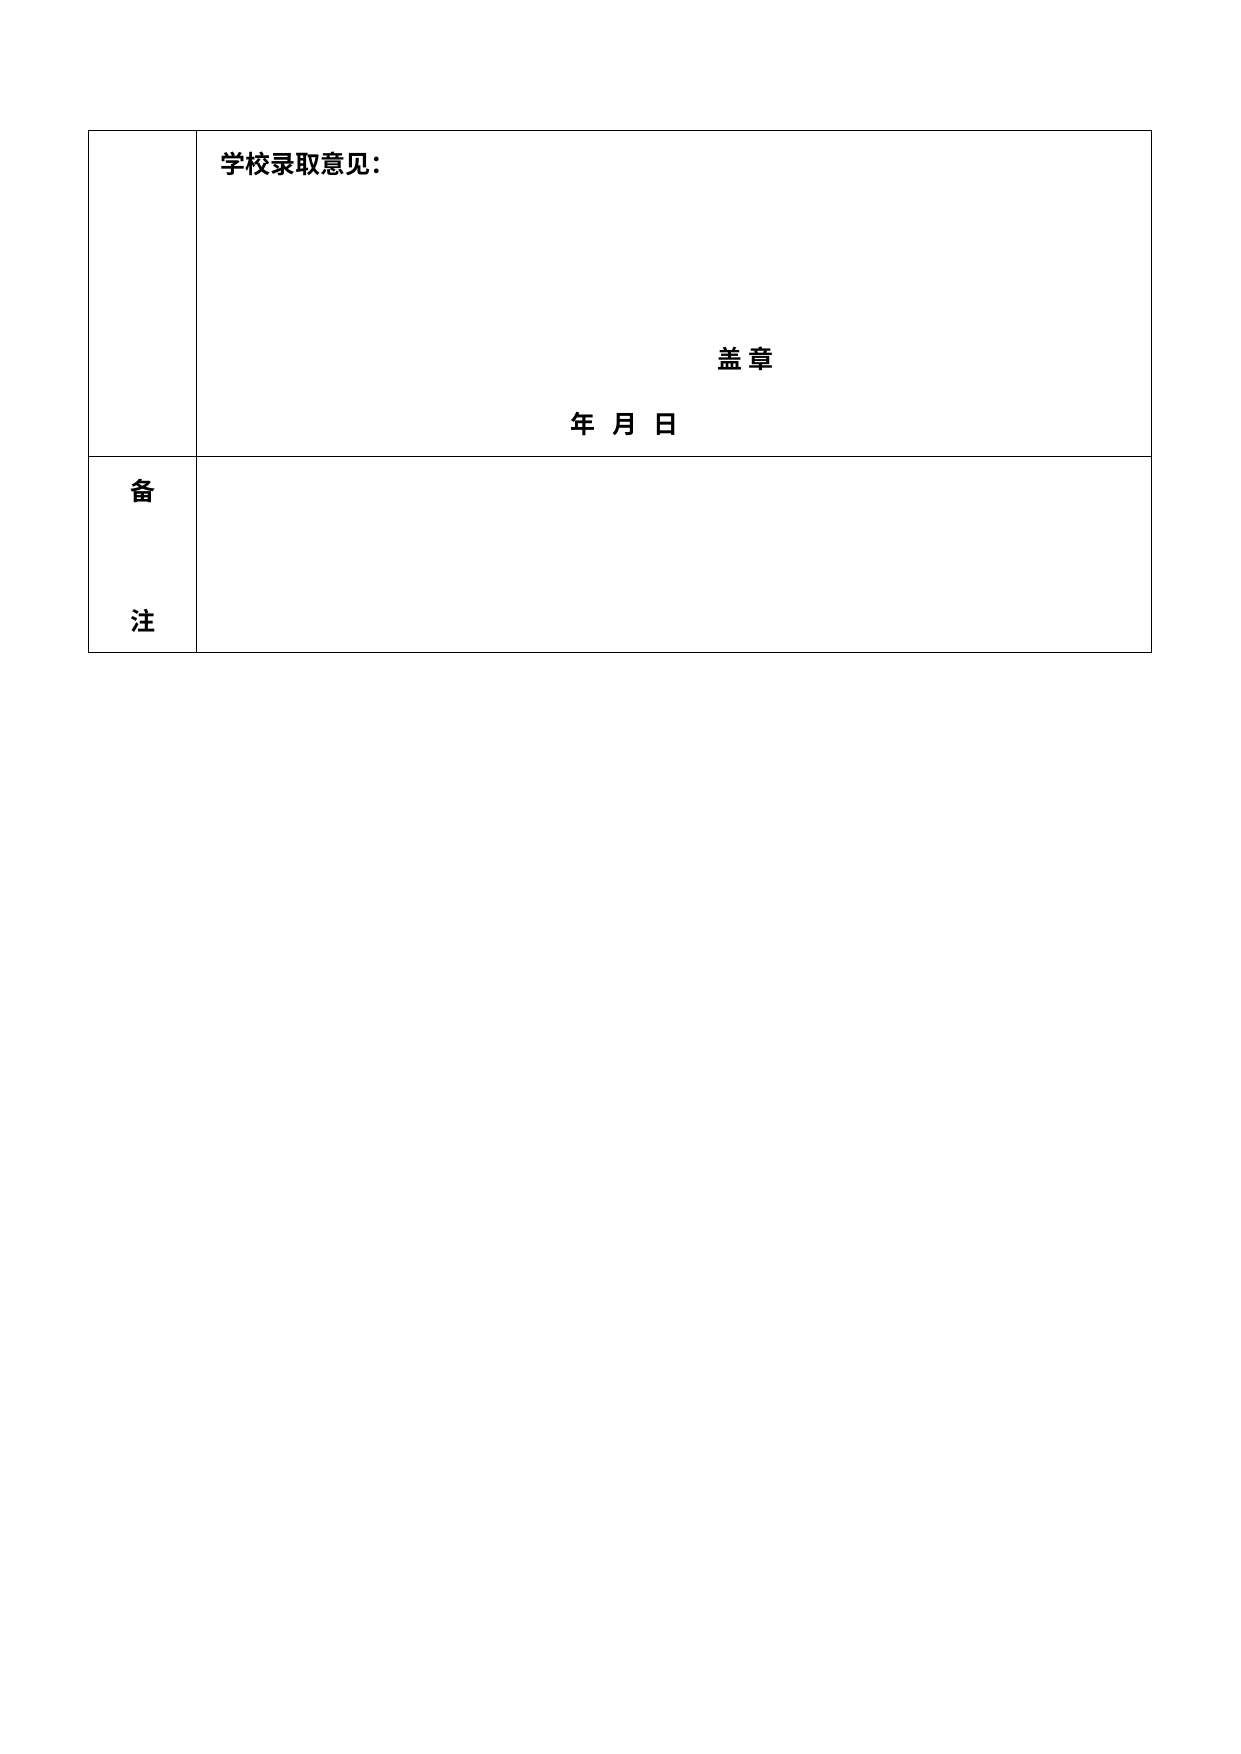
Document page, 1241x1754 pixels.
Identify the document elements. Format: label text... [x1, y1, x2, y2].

table_cell 学校录取意见： 盖 章 年 月 日 [197, 131, 1151, 456]
table_cell [197, 457, 1151, 652]
table_cell 备 注 [89, 457, 196, 652]
